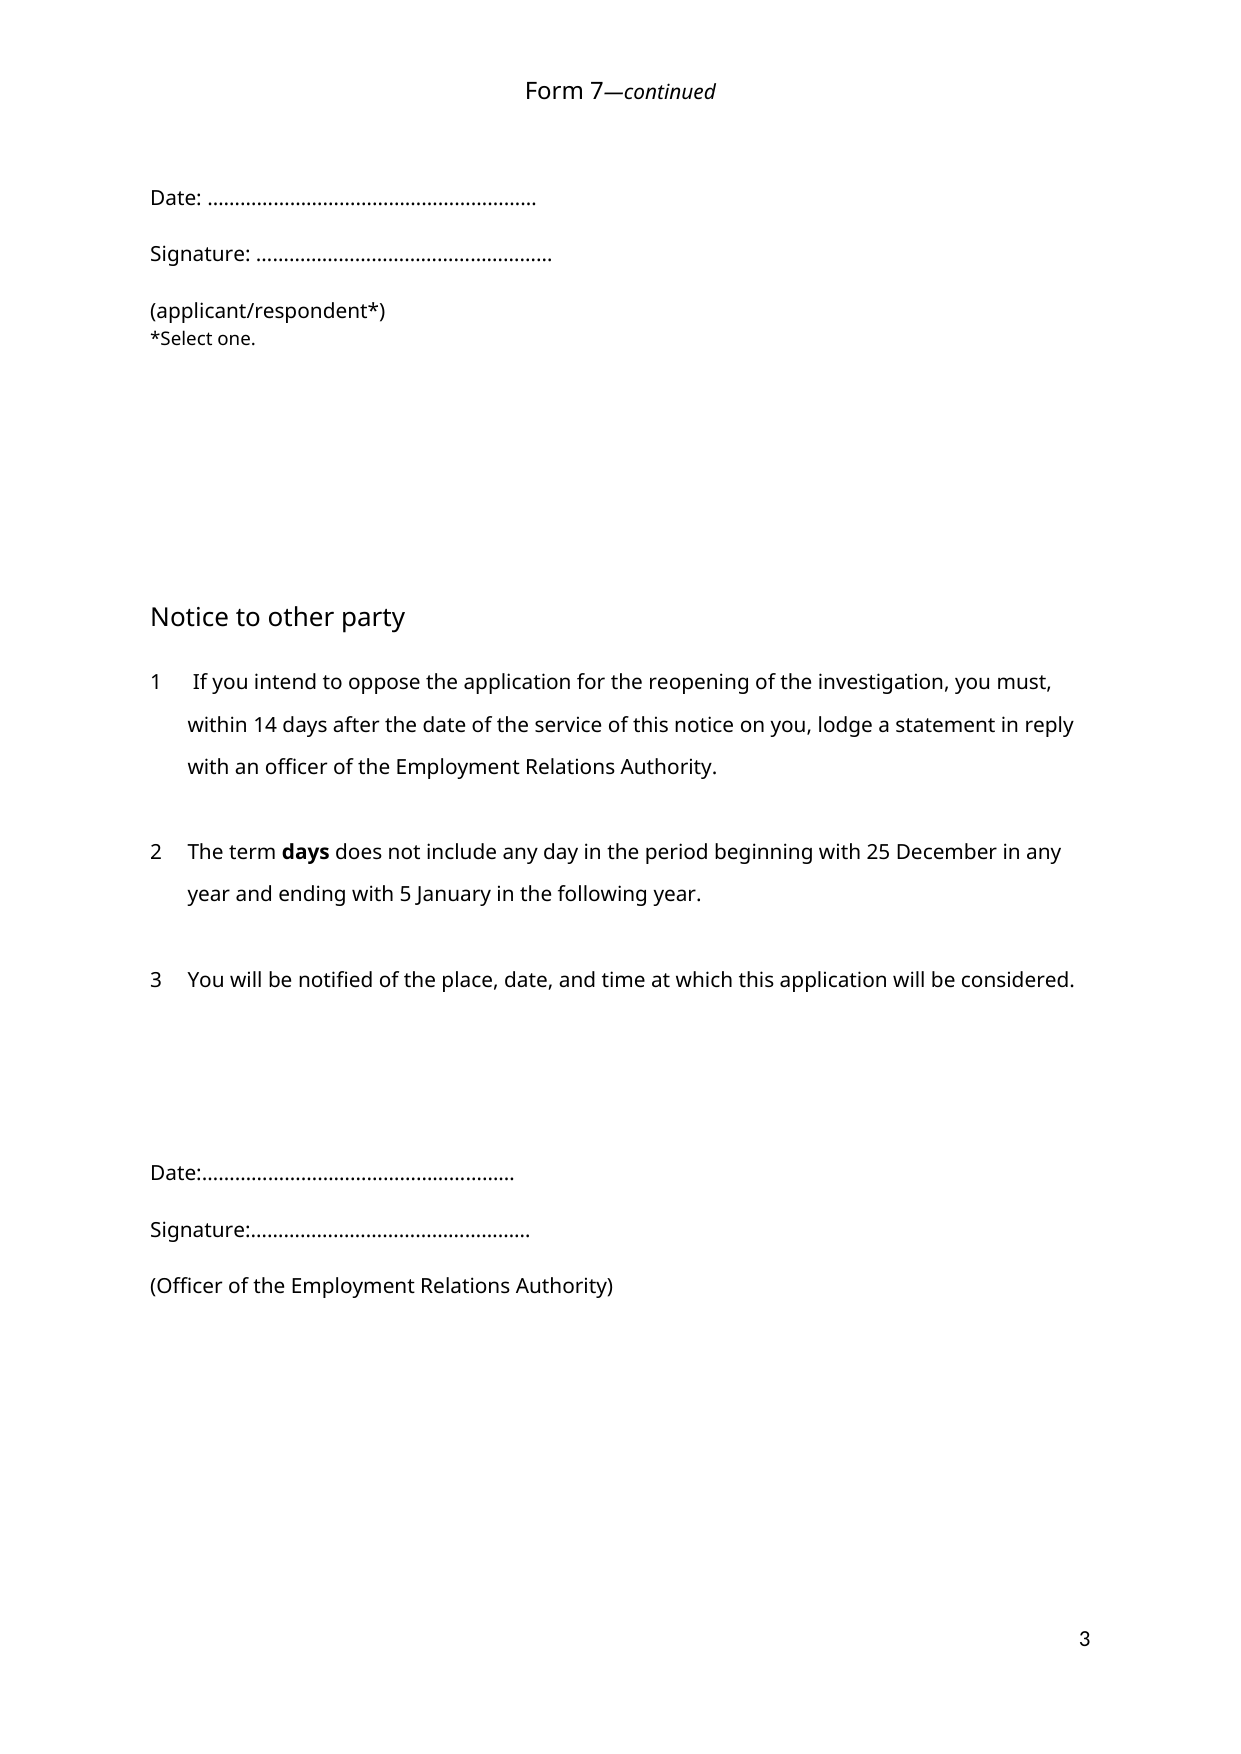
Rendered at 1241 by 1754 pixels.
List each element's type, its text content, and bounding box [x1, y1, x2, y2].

text Signature:…………………………………………… [150, 1215, 1090, 1243]
text Notice to other party [150, 599, 1090, 634]
text Date:………………………………………………… [150, 1158, 1090, 1186]
text (applicant/respondent*) [150, 296, 1090, 325]
text (Officer of the Employment Relations Authority) [150, 1272, 1090, 1300]
text Date: …………………………………………………… [150, 183, 1090, 211]
text 2 The term days does not include any day in the period beginning with 25 December in any year and ending with 5 January in the following year. [150, 837, 1090, 908]
text Signature: ……………………………………………… [150, 239, 1090, 268]
text 1 If you intend to oppose the application for the reopening of the investigation, you must, within 14 days after the date of the service of this notice on you, lodge a statement in reply with an officer of the Employment Relations Authority. [150, 667, 1090, 781]
text 3 You will be notified of the place, date, and time at which this application will be considered. [150, 965, 1090, 993]
text *Select one. [150, 325, 1090, 350]
